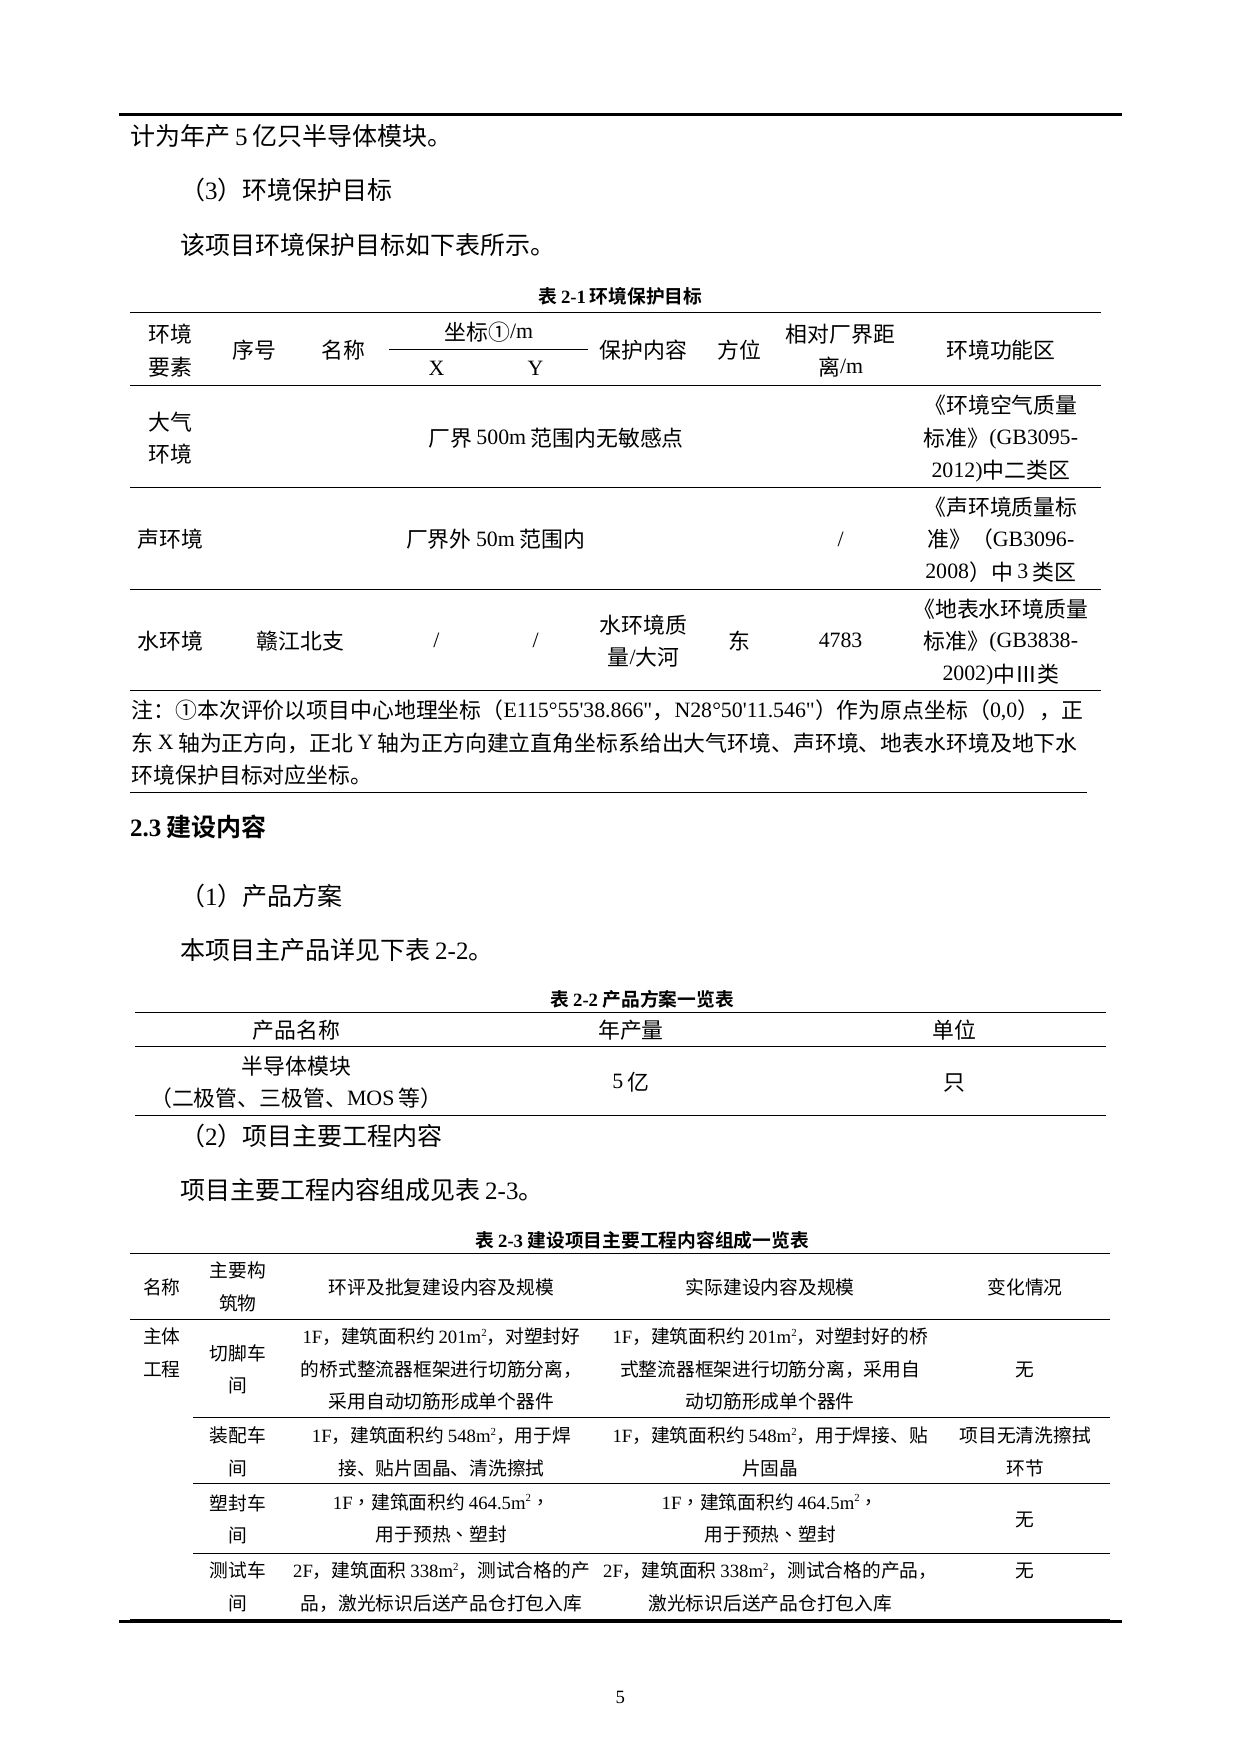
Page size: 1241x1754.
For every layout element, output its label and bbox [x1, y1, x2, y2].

table_header [119, 116, 1122, 1619]
